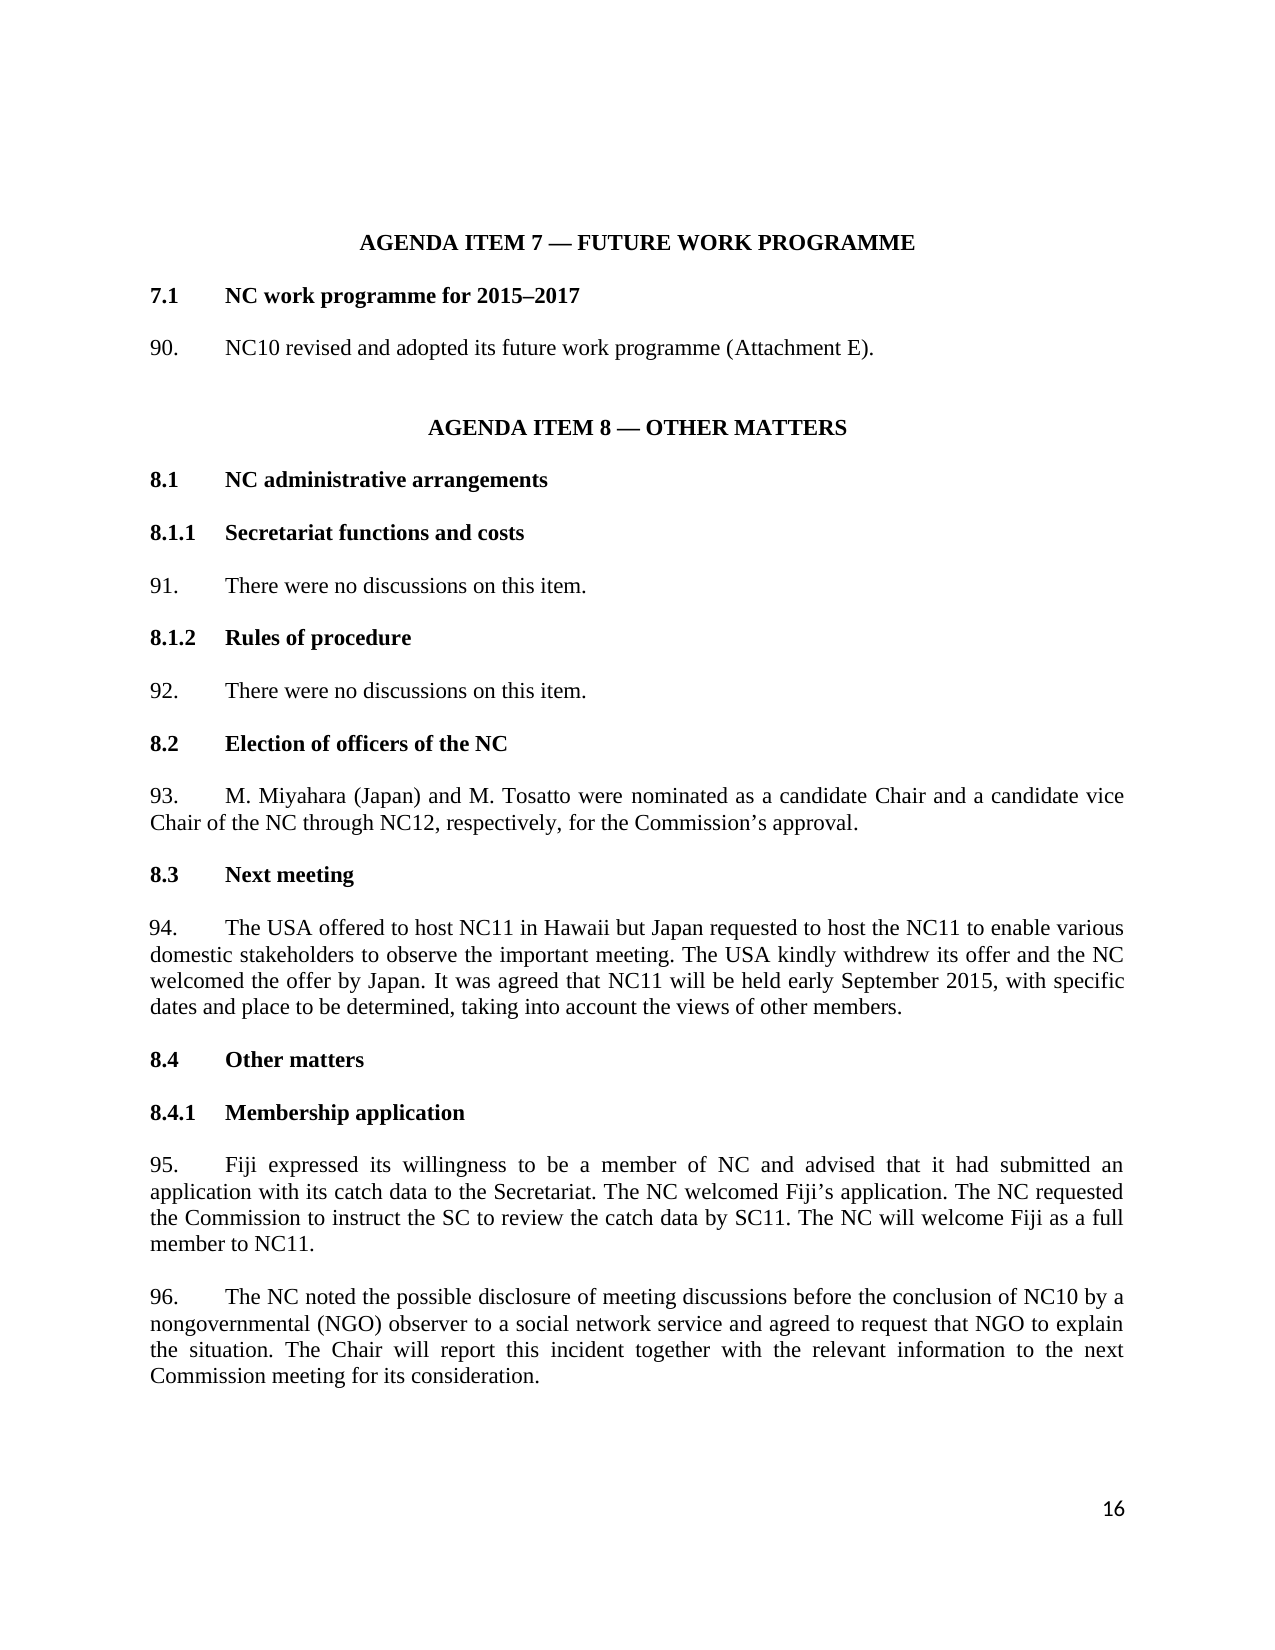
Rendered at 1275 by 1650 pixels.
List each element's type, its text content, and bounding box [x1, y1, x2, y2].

text 8.2 Election of officers of the NC [150, 730, 1125, 756]
list There were no discussions on this item. [150, 572, 1125, 598]
text 8.4.1 Membership application [150, 1099, 1125, 1125]
text 8.4 Other matters [150, 1046, 1125, 1072]
list NC10 revised and adopted its future work programme (Attachment E). [150, 334, 1125, 361]
list M. Miyahara (Japan) and M. Tosatto were nominated as a candidate Chair and a candidate vice Chair of the NC through NC12, respectively, for the Commission’s approval. [150, 782, 1125, 835]
text 8.1.1 Secretariat functions and costs [150, 519, 1125, 545]
list Fiji expressed its willingness to be a member of NC and advised that it had submitted an application with its catch data to the Secretariat. The NC welcomed Fiji’s application. The NC requested the Commission to instruct the SC to review the catch data by SC11. The NC will welcome Fiji as a full member to NC11. [150, 1151, 1125, 1257]
text 7.1 NC work programme for 2015–2017 [150, 282, 1125, 308]
text AGENDA ITEM 8 — OTHER MATTERS [150, 413, 1125, 440]
text AGENDA ITEM 7 — FUTURE WORK PROGRAMME [150, 229, 1125, 255]
text 8.3 Next meeting [150, 862, 1125, 888]
list The NC noted the possible disclosure of meeting discussions before the conclusion of NC10 by a nongovernmental (NGO) observer to a social network service and agreed to request that NGO to explain the situation. The Chair will report this incident together with the relevant information to the next Commission meeting for its consideration. [150, 1283, 1125, 1389]
subtitle 8.1.2 Rules of procedure [150, 624, 1125, 651]
list There were no discussions on this item. [150, 677, 1125, 703]
list The USA offered to host NC11 in Hawaii but Japan requested to host the NC11 to enable various domestic stakeholders to observe the important meeting. The USA kindly withdrew its offer and the NC welcomed the offer by Japan. It was agreed that NC11 will be held early September 2015, with specific dates and place to be determined, taking into account the views of other members. [149, 914, 1125, 1020]
text 8.1 NC administrative arrangements [150, 466, 1125, 493]
